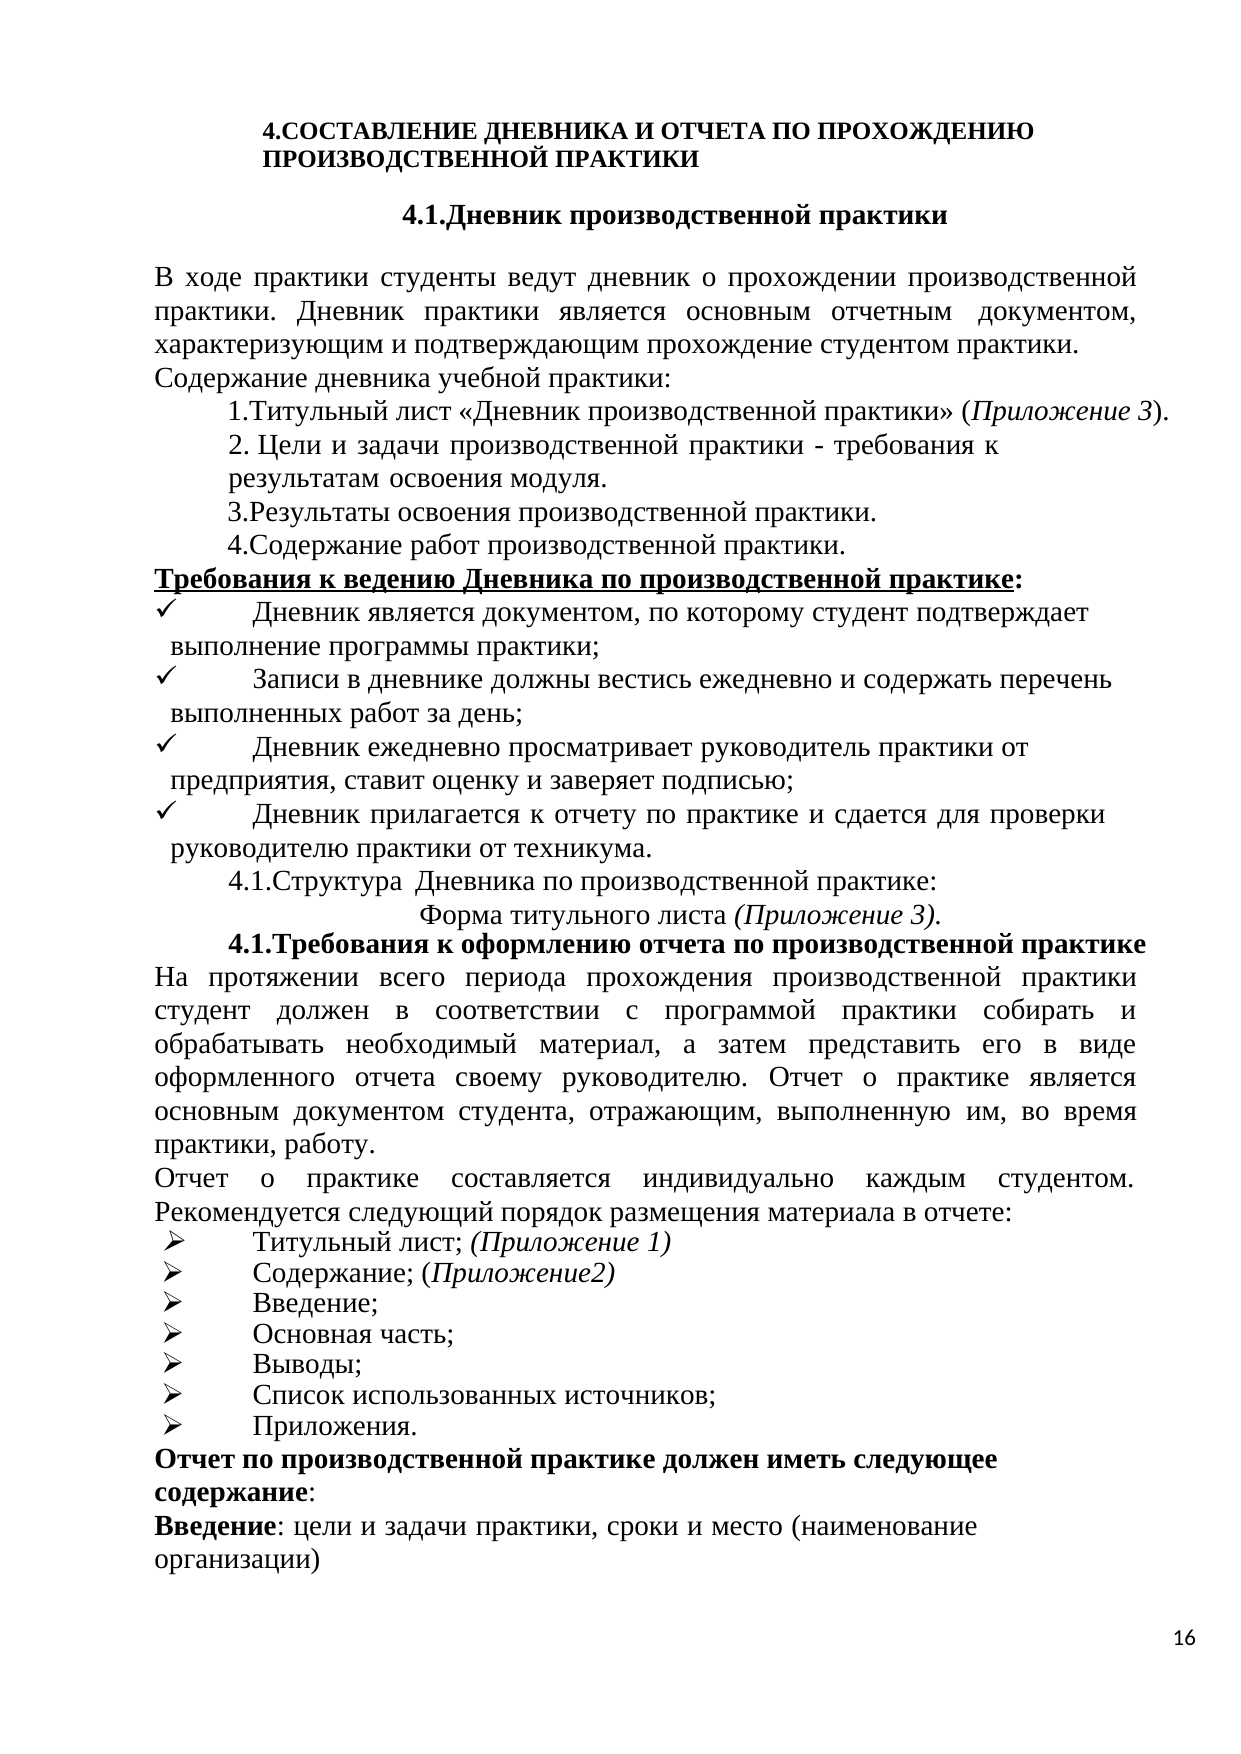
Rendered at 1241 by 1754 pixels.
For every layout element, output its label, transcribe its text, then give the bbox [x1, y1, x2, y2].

list Записи в дневнике должны вестись ежедневно и содержать перечень выполненных работ за день; [154, 662, 1136, 729]
text 2. Цели и задачи производственной практики - требования к результатам освоения модуля. [228, 427, 1136, 494]
text Содержание дневника учебной практики: [154, 360, 1196, 393]
text 4.1.Требования к оформлению отчета по производственной практике [228, 930, 1196, 959]
text Форма титульного листа (Приложение 3). [266, 897, 1196, 930]
text 4.1.Структура Дневника по производственной практике: [228, 863, 1196, 897]
text 3.Результаты освоения производственной практики. [154, 494, 1196, 527]
text Отчет по производственной практике должен иметь следующее содержание: [154, 1441, 1127, 1508]
list Список использованных источников; [161, 1380, 1196, 1411]
text Требования к ведению Дневника по производственной практике: [154, 561, 1196, 594]
list Дневник прилагается к отчету по практике и сдается для проверки руководителю практики от техникума. [154, 796, 1136, 863]
text В ходе практики студенты ведут дневник о прохождении производственной практики. Дневник практики является основным отчетным документом, характеризующим и подтверждающим прохождение студентом практики. [154, 259, 1137, 360]
list Содержание; (Приложение2) [161, 1258, 1196, 1288]
list Введение; [161, 1288, 1196, 1319]
list Выводы; [161, 1349, 1196, 1380]
list 4.СОСТАВЛЕНИЕ ДНЕВНИКА И ОТЧЕТА ПО ПРОХОЖДЕНИЮ ПРОИЗВОДСТВЕННОЙ ПРАКТИКИ [262, 116, 1064, 173]
list Основная часть; [161, 1319, 1196, 1349]
text На протяжении всего периода прохождения производственной практики студент должен в соответствии с программой практики собирать и обрабатывать необходимый материал, а затем представить его в виде оформленного отчета своему руководителю. Отчет о практике является основным документом студента, отражающим, выполненную им, во время практики, работу. [154, 959, 1137, 1160]
list Дневник ежедневно просматривает руководитель практики от предприятия, ставит оценку и заверяет подписью; [154, 729, 1136, 796]
text 4.Содержание работ производственной практики. [154, 527, 1196, 561]
text Отчет о практике составляется индивидуально каждым студентом. Рекомендуется следующий порядок размещения материала в отчете: [154, 1160, 1136, 1227]
text 4.1.Дневник производственной практики [154, 202, 1196, 231]
list Приложения. [161, 1411, 1196, 1441]
text 1.Титульный лист «Дневник производственной практики» (Приложение 3). [154, 393, 1196, 427]
list Дневник является документом, по которому студент подтверждает выполнение программы практики; [154, 594, 1136, 662]
text Введение: цели и задачи практики, сроки и место (наименование организации) [154, 1508, 1127, 1575]
list Титульный лист; (Приложение 1) [161, 1227, 1196, 1258]
